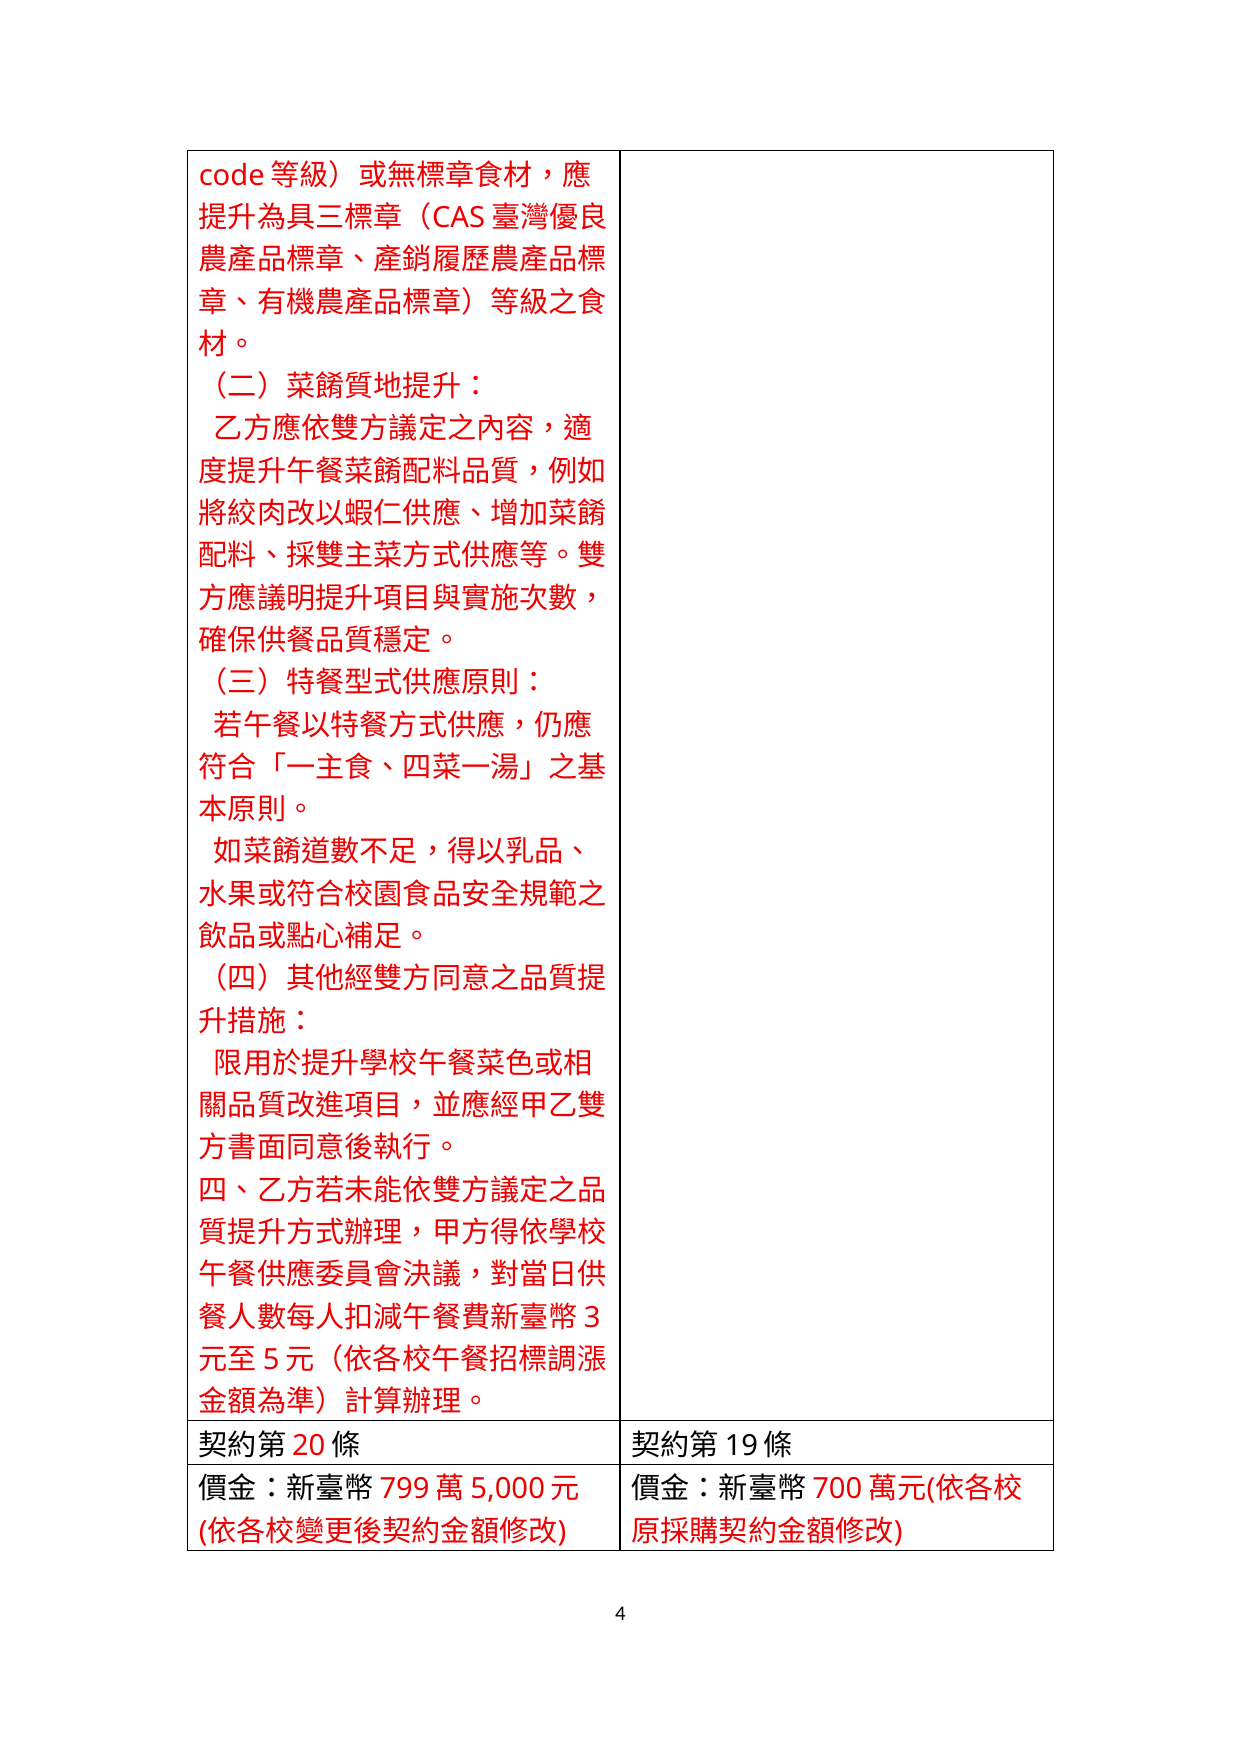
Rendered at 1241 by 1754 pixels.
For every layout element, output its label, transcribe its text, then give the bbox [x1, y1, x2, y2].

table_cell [188, 151, 619, 1420]
table_cell 契約第19條 [621, 1421, 1053, 1464]
table_cell 契約第20條 [188, 1421, 619, 1464]
table_cell 無 [621, 151, 1053, 1420]
table_cell 價金：新臺幣799萬5,000元(依各校變更後契約金額修改) [188, 1465, 619, 1549]
table_cell 價金：新臺幣700萬元(依各校原採購契約金額修改) [621, 1465, 1053, 1549]
